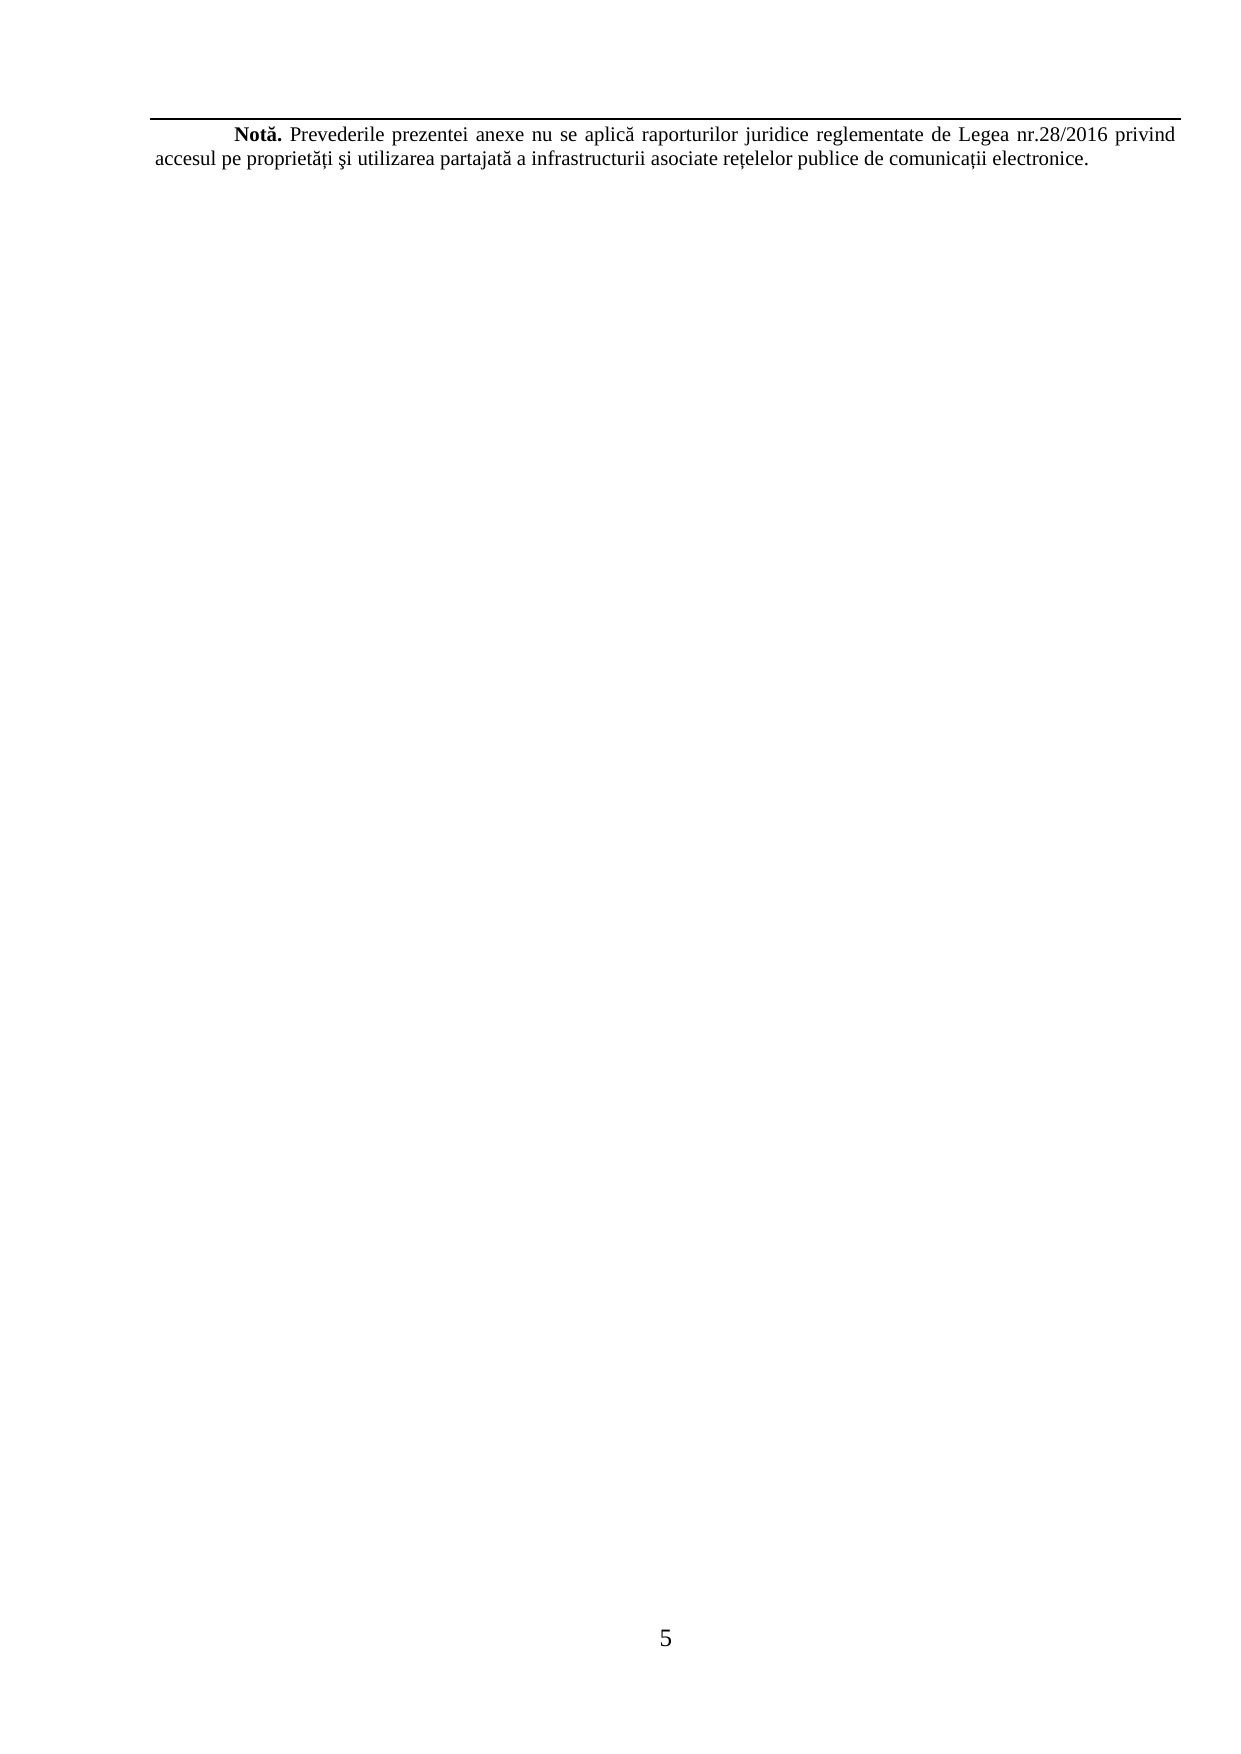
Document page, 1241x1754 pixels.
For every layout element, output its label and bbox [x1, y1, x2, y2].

table_cell [150, 120, 1181, 173]
